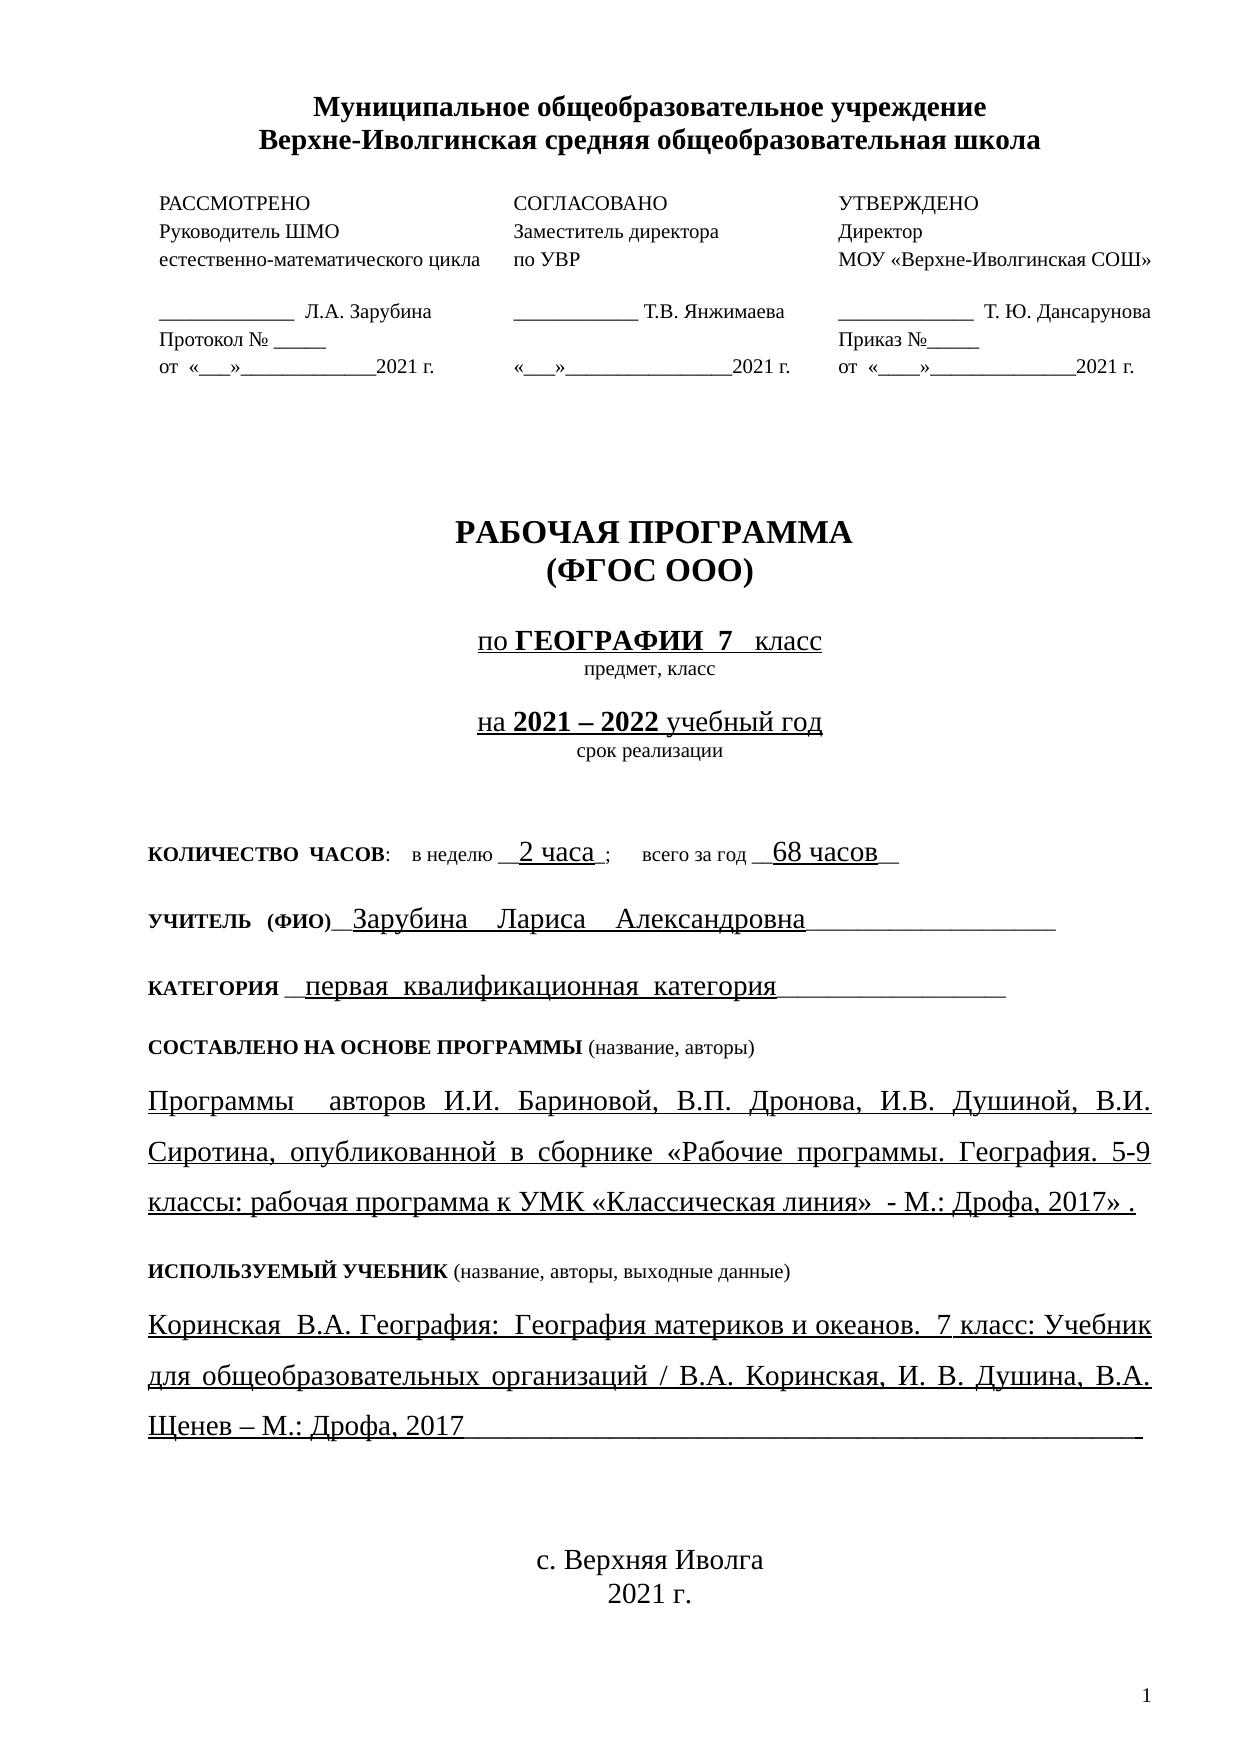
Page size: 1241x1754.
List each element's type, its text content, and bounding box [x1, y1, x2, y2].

text РАБОЧАЯ ПРОГРАММА [148, 512, 1152, 551]
text КАТЕГОРИЯ __первая квалификационная категория______________________ [148, 968, 1152, 1002]
list Программы авторов И.И. Бариновой, В.П. Дронова, И.В. Душиной, В.И. Сиротина, опубликованной в сборнике «Рабочие программы. География. 5-9 классы: рабочая программа к УМК «Классическая линия» - М.: Дрофа, 2017» . [148, 1114, 1152, 1218]
text Верхне-Иволгинская средняя общеобразовательная школа [148, 122, 1152, 156]
table_header СОГЛАСОВАНО Заместитель директора по УВР ____________ Т.В. Янжимаева «___»________________2021 г. [503, 189, 827, 407]
text 2021 г. [148, 1576, 1152, 1609]
table_header РАССМОТРЕНО Руководитель ШМО естественно-математического цикла _____________ Л.А. Зарубина Протокол № _____ от «___»_____________2021 г. [148, 189, 502, 407]
text (ФГОС ООО) [148, 551, 1152, 589]
text КОЛИЧЕСТВО ЧАСОВ: в неделю __2 часа_; всего за год __68 часов__ [148, 834, 1152, 868]
text по ГЕОГРАФИИ 7 класс [148, 623, 1152, 656]
text Муниципальное общеобразовательное учреждение [148, 89, 1152, 122]
text ИСПОЛЬЗУЕМЫЙ УЧЕБНИК (название, авторы, выходные данные) [148, 1259, 1152, 1283]
text Коринская В.А. География: География материков и океанов. 7 класс: Учебник для общеобразовательных организаций / В.А. Коринская, И. В. Душина, В.А. Щенев – М.: Дрофа, 2017______________________________________________ [148, 1307, 1152, 1336]
text УЧИТЕЛЬ (ФИО)__Зарубина Лариса Александровна________________________ [148, 901, 1152, 935]
text СОСТАВЛЕНО НА ОСНОВЕ ПРОГРАММЫ (название, авторы) [148, 1035, 1152, 1059]
text предмет, класс [148, 656, 1152, 680]
text Коринская В.А. География: География материков и океанов. 7 класс: Учебник для общеобразовательных организаций / В.А. Коринская, И. В. Душина, В.А. Щенев – М.: Дрофа, 2017______________________________________________ [148, 1389, 1152, 1442]
text с. Верхняя Иволга [148, 1542, 1152, 1576]
text Коринская В.А. География: География материков и океанов. 7 класс: Учебник для общеобразовательных организаций / В.А. Коринская, И. В. Душина, В.А. Щенев – М.: Дрофа, 2017______________________________________________ [148, 1337, 1152, 1387]
list Программы авторов И.И. Бариновой, В.П. Дронова, И.В. Душиной, В.И. Сиротина, опубликованной в сборнике «Рабочие программы. География. 5-9 классы: рабочая программа к УМК «Классическая линия» - М.: Дрофа, 2017» . [148, 1083, 1152, 1113]
text на 2021 – 2022 учебный год [148, 704, 1152, 738]
text срок реализации [148, 738, 1152, 762]
table_header УТВЕРЖДЕНО Директор МОУ «Верхне-Иволгинская СОШ» _____________ Т. Ю. Дансарунова Приказ №_____ от «____»______________2021 г. [827, 189, 1167, 407]
